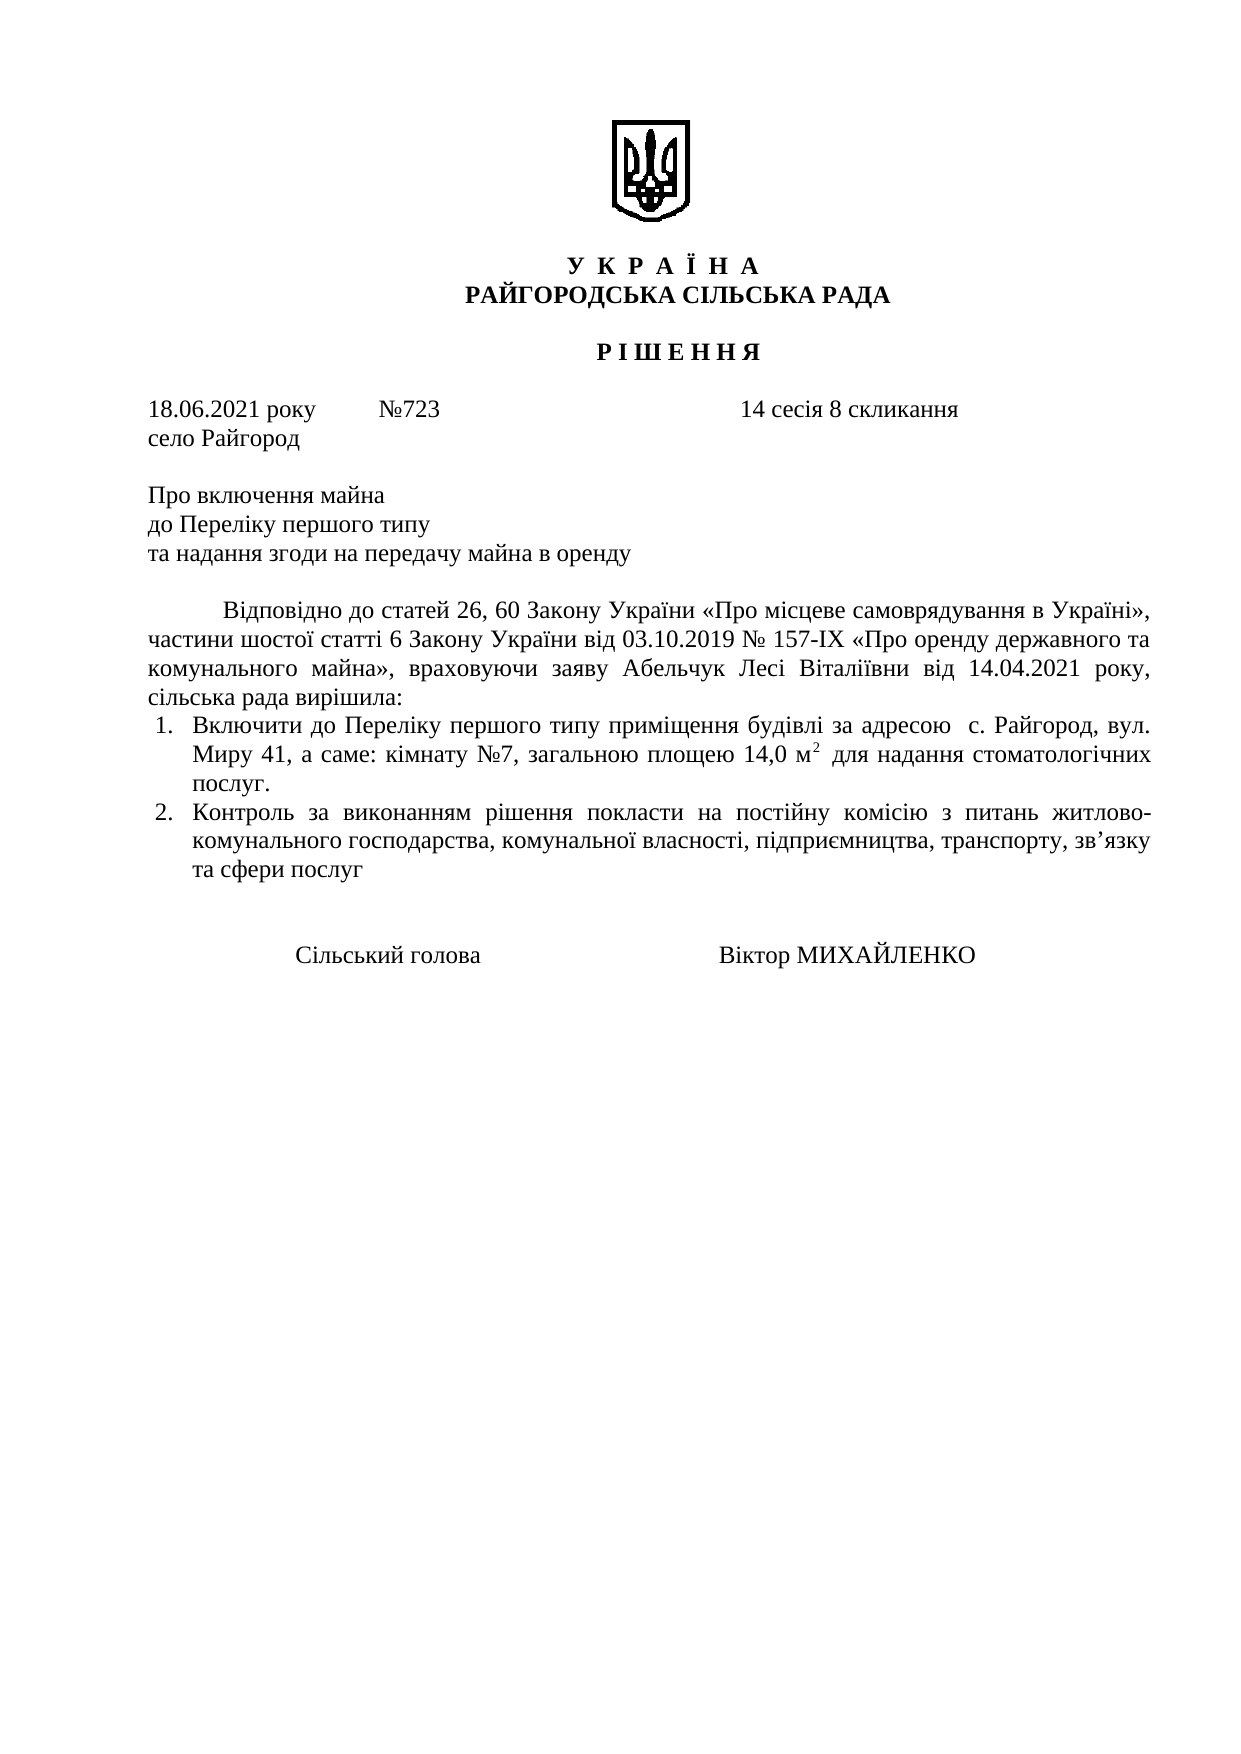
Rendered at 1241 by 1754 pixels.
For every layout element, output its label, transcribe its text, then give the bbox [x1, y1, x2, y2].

text до Переліку першого типу [148, 509, 1152, 538]
text село Райгород [148, 423, 1152, 452]
text Відповідно до статей 26, 60 Закону України «Про місцеве самоврядування в Україні», частини шостої статті 6 Закону України від 03.10.2019 № 157-ІХ «Про оренду державного та комунального майна», враховуючи заяву Абельчук Лесі Віталіївни від 14.04.2021 року, сільська рада вирішила: [148, 595, 1152, 710]
list Контроль за виконанням рішення покласти на постійну комісію з питань житлово-комунального господарства, комунальної власності, підприємництва, транспорту, зв’язку та сфери послуг [154, 797, 1152, 883]
text У К Р А Ї Н А [148, 251, 1152, 280]
text та надання згоди на передачу майна в оренду [148, 538, 1152, 567]
subtitle Р І Ш Е Н Н Я [148, 337, 1152, 365]
text Сільський голова Віктор МИХАЙЛЕНКО [221, 940, 1152, 969]
subtitle РАЙГОРОДСЬКА СІЛЬСЬКА РАДА [148, 280, 1152, 309]
text Про включення майна [148, 480, 1152, 509]
picture [610, 117, 691, 223]
list Включити до Переліку першого типу приміщення будівлі за адресою с. Райгород, вул. Миру 41, а саме: кімнату №7, загальною площею 14,0 м2 для надання стоматологічних послуг. [154, 710, 1152, 797]
text 18.06.2021 року №723 14 cесія 8 скликання [148, 394, 1152, 423]
